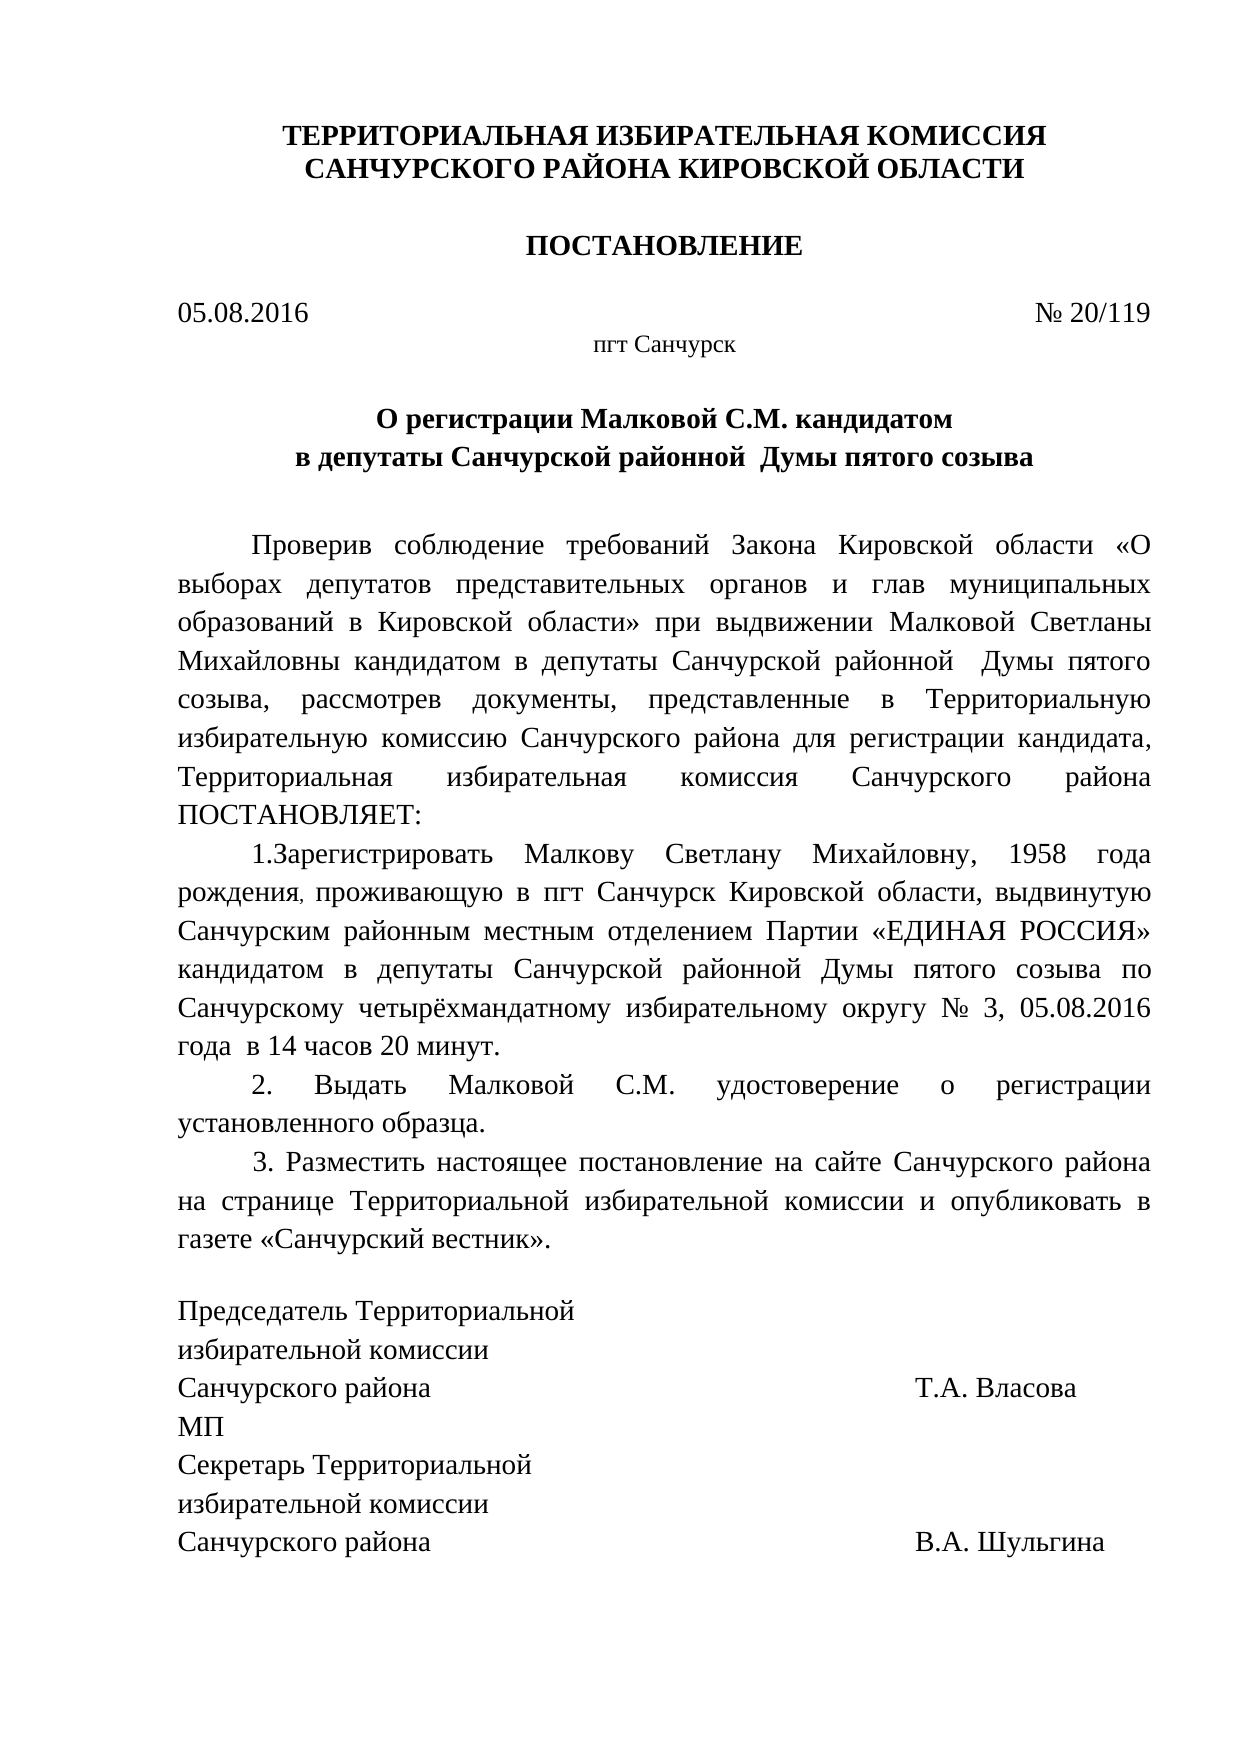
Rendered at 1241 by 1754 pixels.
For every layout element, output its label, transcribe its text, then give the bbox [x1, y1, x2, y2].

text О регистрации Малковой С.М. кандидатом [177, 401, 1152, 434]
text 2. Выдать Малковой С.М. удостоверение о регистрации установленного образца. [177, 1067, 1152, 1139]
text в депутаты Санчурской районной Думы пятого созыва [177, 439, 1152, 473]
text 1.Зарегистрировать Малкову Светлану Михайловну, 1958 года рождения, проживающую в пгт Санчурск Кировской области, выдвинутую Санчурским районным местным отделением Партии «ЕДИНАЯ РОССИЯ» кандидатом в депутаты Санчурской районной Думы пятого созыва по Санчурскому четырёхмандатному избирательному округу № 3, 05.08.2016 года в 14 часов 20 минут. [177, 836, 1152, 1062]
text Председатель Территориальной [177, 1293, 1152, 1327]
text пгт Санчурск [177, 329, 1152, 358]
text 3. Разместить настоящее постановление на сайте Санчурского района на странице Территориальной избирательной комиссии и опубликовать в газете «Санчурский вестник». [177, 1144, 1152, 1255]
text избирательной комиссии [177, 1486, 1152, 1519]
text Санчурского района В.А. Шульгина [177, 1524, 1152, 1558]
text Санчурского района Т.А. Власова [177, 1370, 1152, 1404]
text ПОСТАНОВЛЕНИЕ [177, 228, 1152, 262]
text ТЕРРИТОРИАЛЬНАЯ ИЗБИРАТЕЛЬНАЯ КОМИССИЯ [177, 118, 1152, 152]
text Секретарь Территориальной [177, 1447, 1152, 1481]
text 05.08.2016 № 20/119 [177, 295, 1152, 329]
text избирательной комиссии [177, 1332, 1152, 1365]
text САНЧУРСКОГО РАЙОНА КИРОВСКОЙ ОБЛАСТИ [177, 152, 1152, 185]
text МП [177, 1409, 1152, 1442]
text Проверив соблюдение требований Закона Кировской области «О выборах депутатов представительных органов и глав муниципальных образований в Кировской области» при выдвижении Малковой Светланы Михайловны кандидатом в депутаты Санчурской районной Думы пятого созыва, рассмотрев документы, представленные в Территориальную избирательную комиссию Санчурского района для регистрации кандидата, Территориальная избирательная комиссия Санчурского района ПОСТАНОВЛЯЕТ: [177, 527, 1152, 831]
